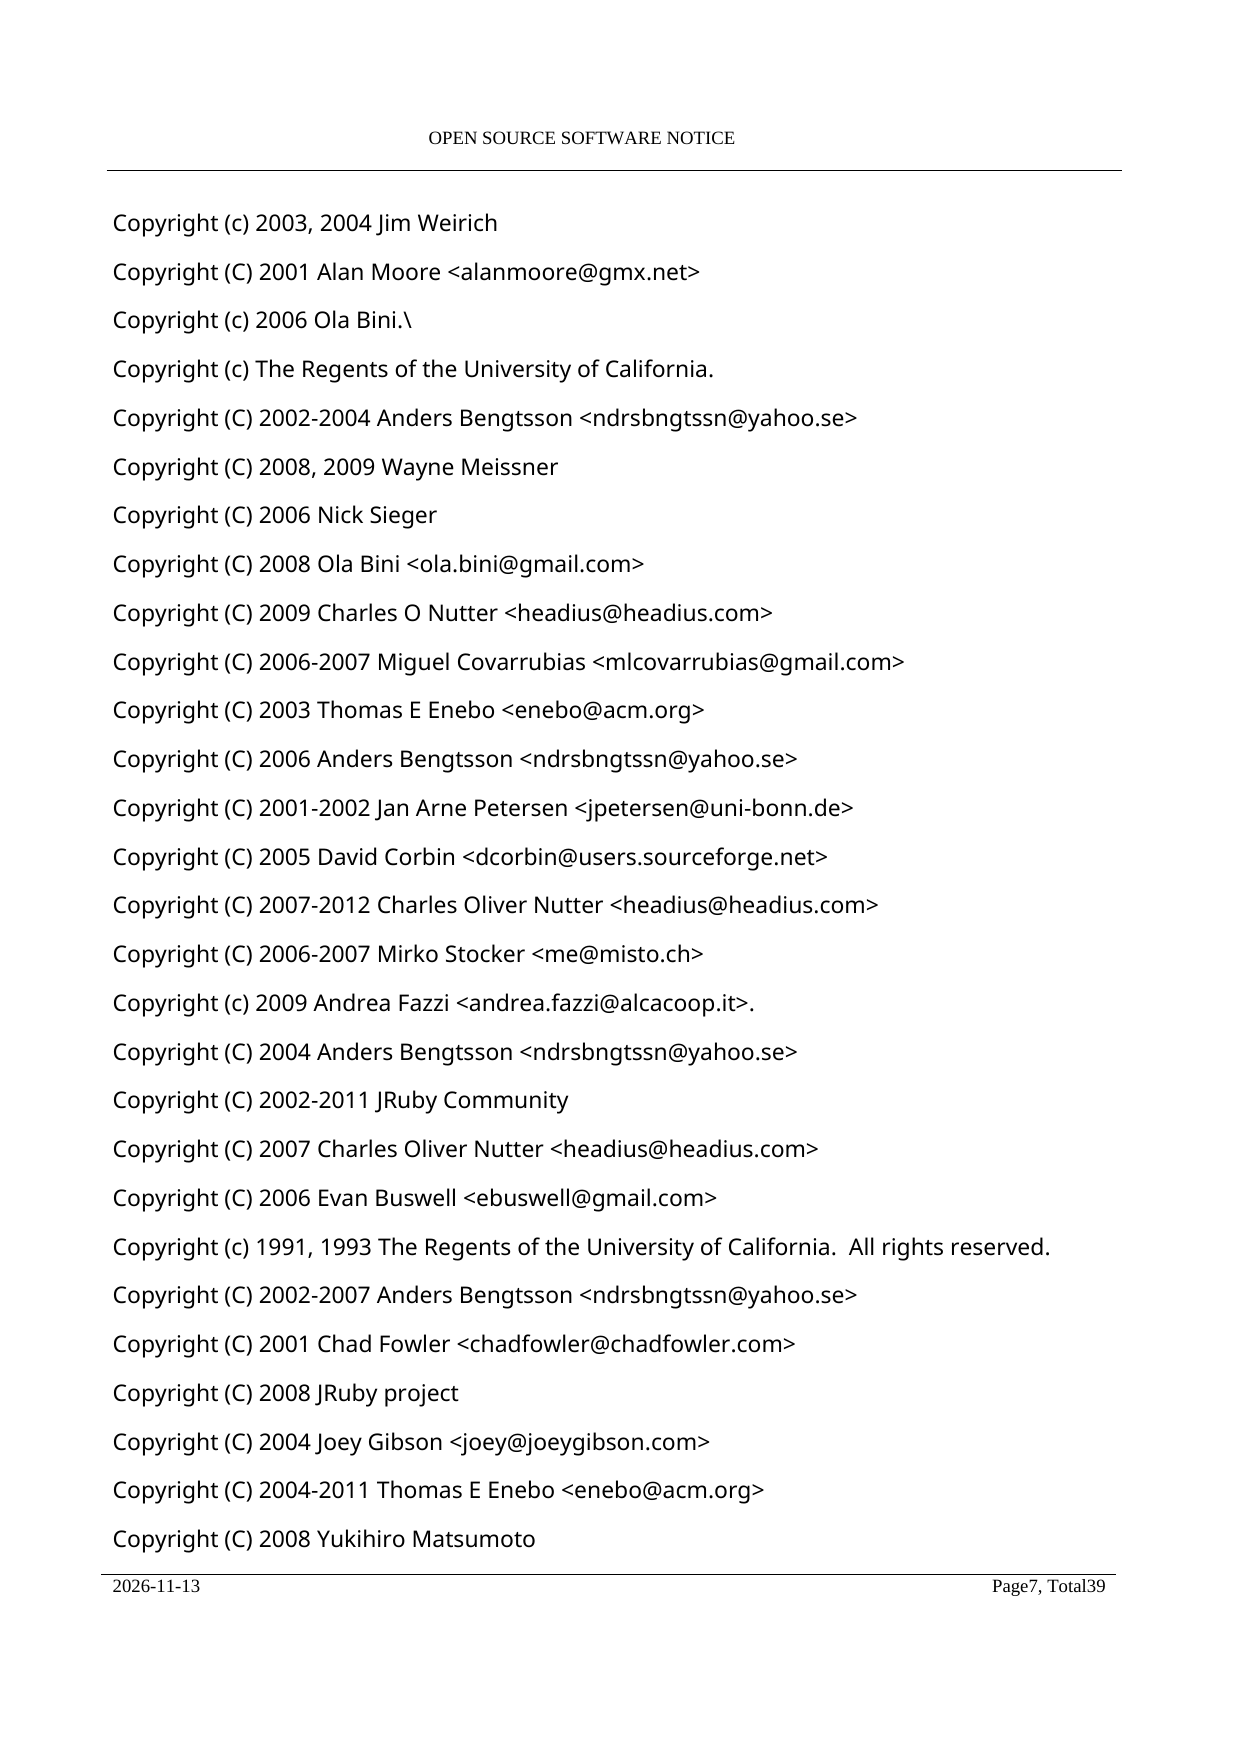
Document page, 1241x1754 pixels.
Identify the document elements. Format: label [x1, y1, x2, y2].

text [112, 206, 1128, 1555]
